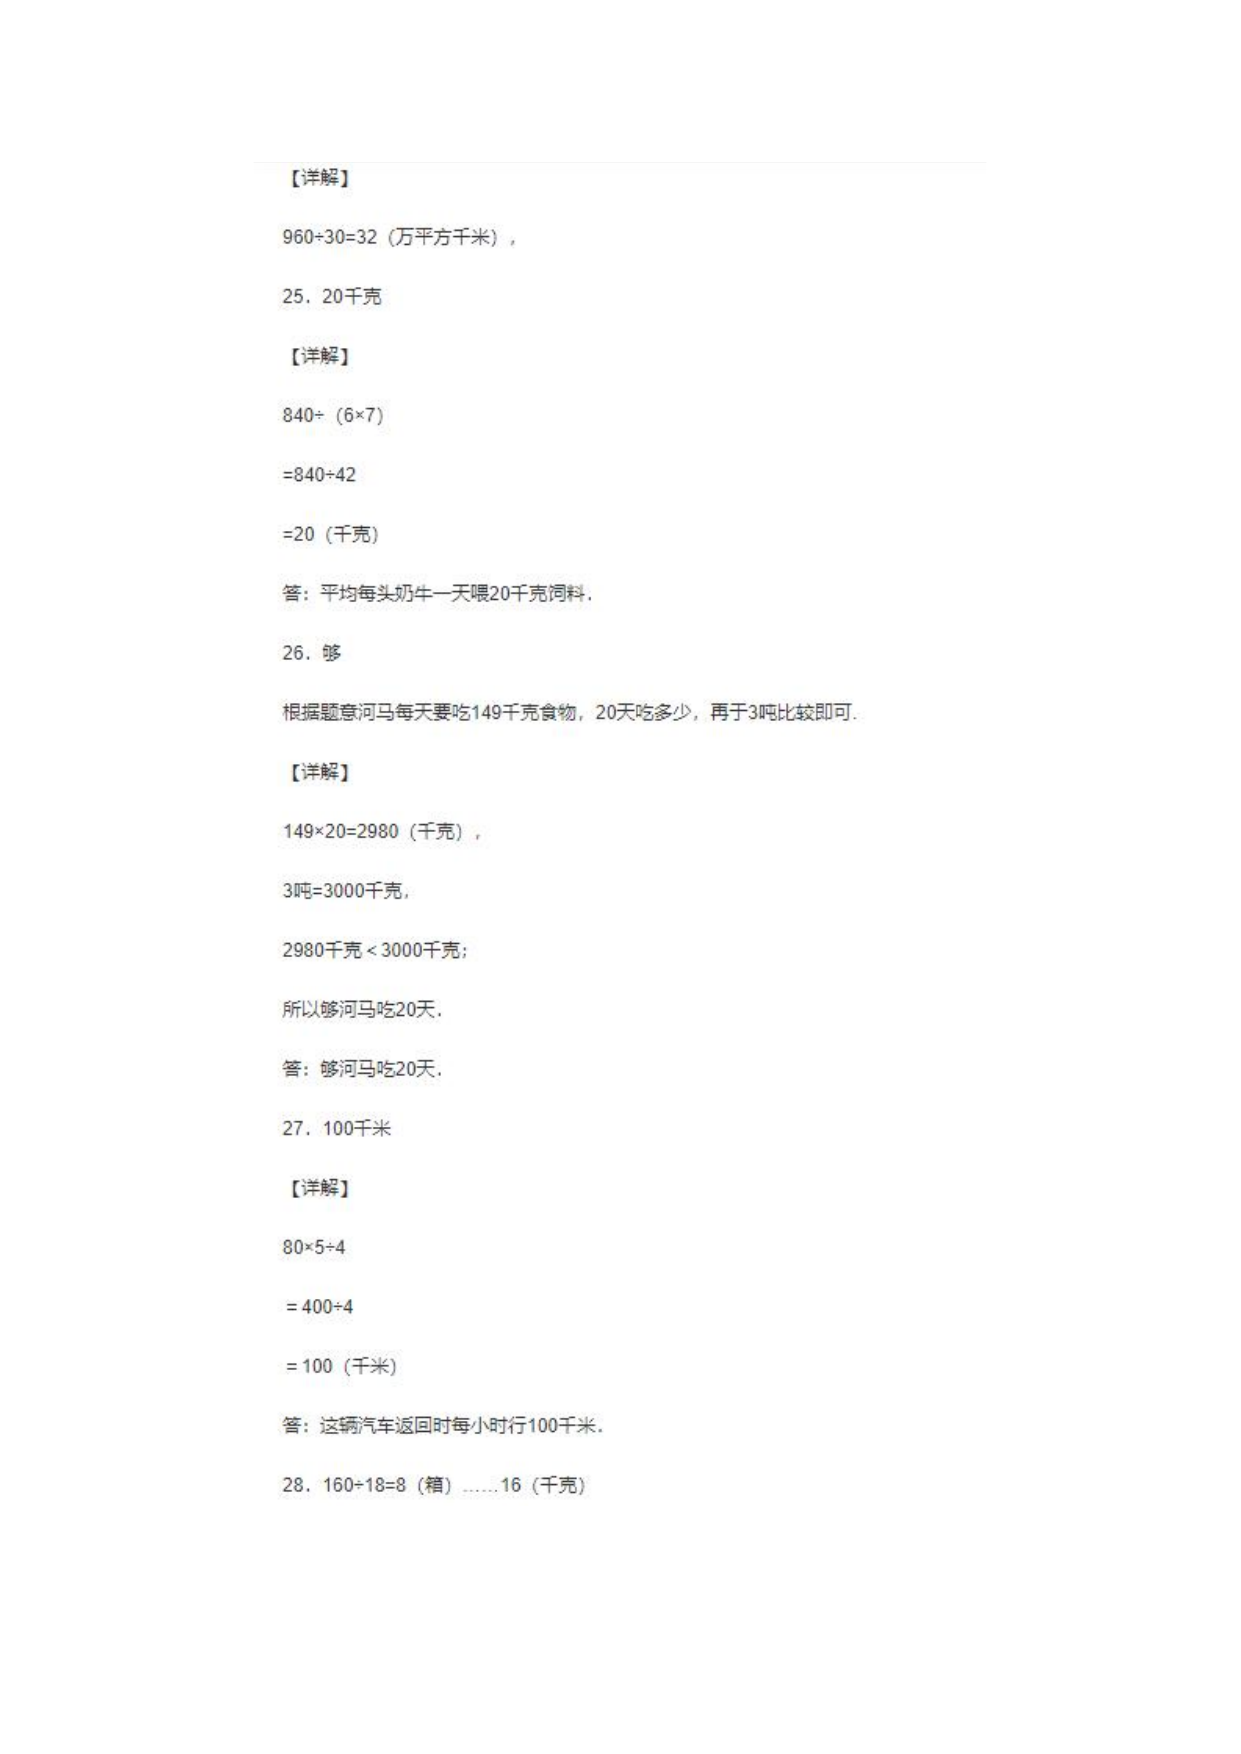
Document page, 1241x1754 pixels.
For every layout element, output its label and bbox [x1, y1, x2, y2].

picture [253, 162, 987, 1506]
